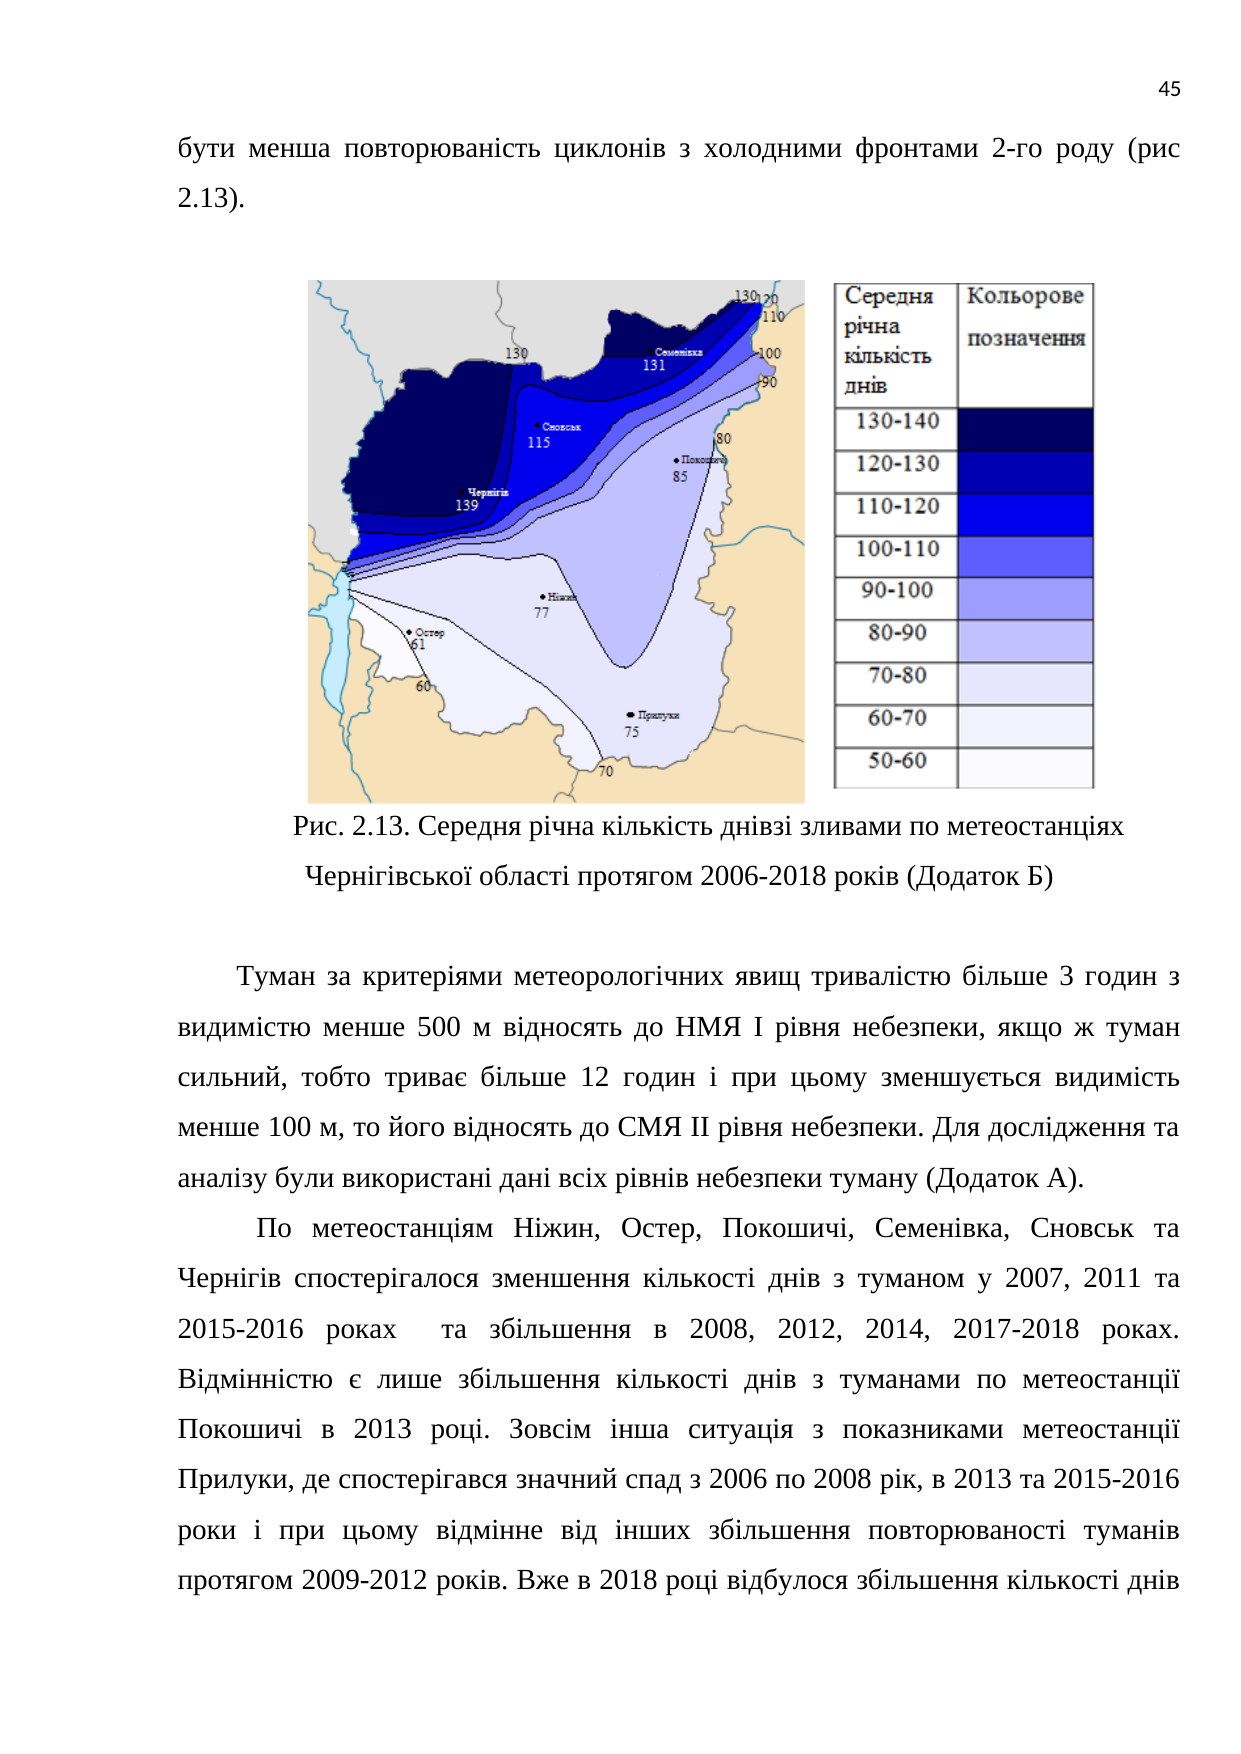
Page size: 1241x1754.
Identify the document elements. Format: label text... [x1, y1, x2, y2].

picture [307, 280, 1110, 804]
text Туман за критеріями метеорологічних явищ тривалістю більше 3 годин з видимістю менше 500 м відносять до НМЯ І рівня небезпеки, якщо ж туман сильний, тобто триває більше 12 годин і при цьому зменшується видимість менше 100 м, то його відносять до СМЯ ІІ рівня небезпеки. Для дослідження та аналізу були використані дані всіх рівнів небезпеки туману (Додаток А). [177, 958, 1181, 1193]
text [177, 130, 1181, 214]
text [177, 1210, 1181, 1596]
text Рис. 2.13. Середня річна кількість днівзі зливами по метеостанціях Чернігівської області протягом 2006-2018 років (Додаток Б) [177, 808, 1181, 891]
